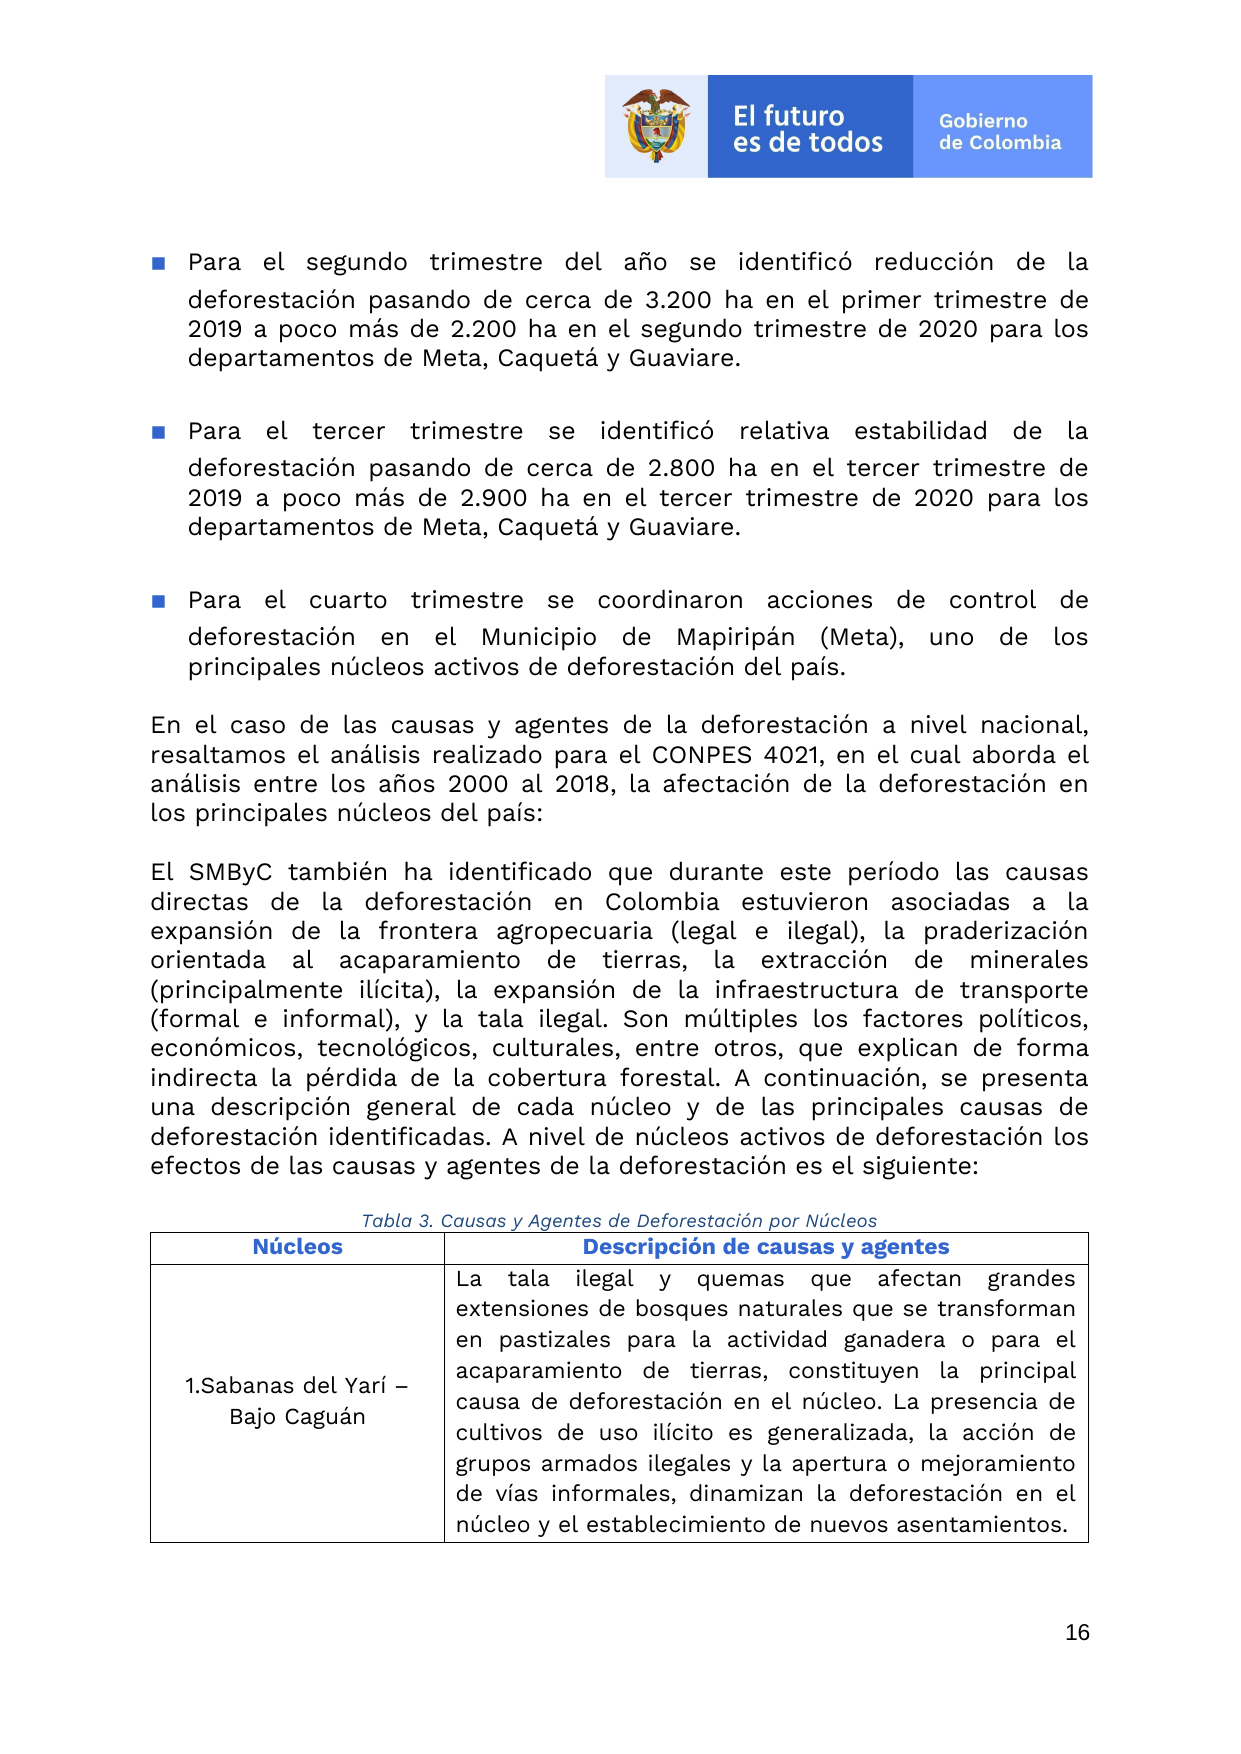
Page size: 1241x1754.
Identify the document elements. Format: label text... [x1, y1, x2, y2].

table_cell 1.Sabanas del Yarí – Bajo Caguán [151, 1265, 444, 1542]
table_header Descripción de causas y agentes [445, 1233, 1088, 1264]
table_header Núcleos [151, 1233, 444, 1264]
picture [605, 75, 1093, 178]
text En el caso de las causas y agentes de la deforestación a nivel nacional, resaltamos el análisis realizado para el CONPES 4021, en el cual aborda el análisis entre los años 2000 al 2018, la afectación de la deforestación en los principales núcleos del país: [150, 711, 1090, 828]
table_cell La tala ilegal y quemas que afectan grandes extensiones de bosques naturales que se transforman en pastizales para la actividad ganadera o para el acaparamiento de tierras, constituyen la principal causa de deforestación en el núcleo. La presencia de cultivos de uso ilícito es generalizada, la acción de grupos armados ilegales y la apertura o mejoramiento de vías informales, dinamizan la deforestación en el núcleo y el establecimiento de nuevos asentamientos. [445, 1265, 1088, 1542]
list Para el segundo trimestre del año se identificó reducción de la deforestación pasando de cerca de 3.200 ha en el primer trimestre de 2019 a poco más de 2.200 ha en el segundo trimestre de 2020 para los departamentos de Meta, Caquetá y Guaviare. [150, 234, 1090, 373]
text El SMByC también ha identificado que durante este período las causas directas de la deforestación en Colombia estuvieron asociadas a la expansión de la frontera agropecuaria (legal e ilegal), la praderización orientada al acaparamiento de tierras, la extracción de minerales (principalmente ilícita), la expansión de la infraestructura de transporte (formal e informal), y la tala ilegal. Son múltiples los factores políticos, económicos, tecnológicos, culturales, entre otros, que explican de forma indirecta la pérdida de la cobertura forestal. A continuación, se presenta una descripción general de cada núcleo y de las principales causas de deforestación identificadas. A nivel de núcleos activos de deforestación los efectos de las causas y agentes de la deforestación es el siguiente: [150, 857, 1090, 1181]
text Tabla 3. Causas y Agentes de Deforestación por Núcleos [150, 1210, 1090, 1232]
list Para el tercer trimestre se identificó relativa estabilidad de la deforestación pasando de cerca de 2.800 ha en el tercer trimestre de 2019 a poco más de 2.900 ha en el tercer trimestre de 2020 para los departamentos de Meta, Caquetá y Guaviare. [150, 402, 1090, 542]
list Para el cuarto trimestre se coordinaron acciones de control de deforestación en el Municipio de Mapiripán (Meta), uno de los principales núcleos activos de deforestación del país. [150, 571, 1090, 681]
